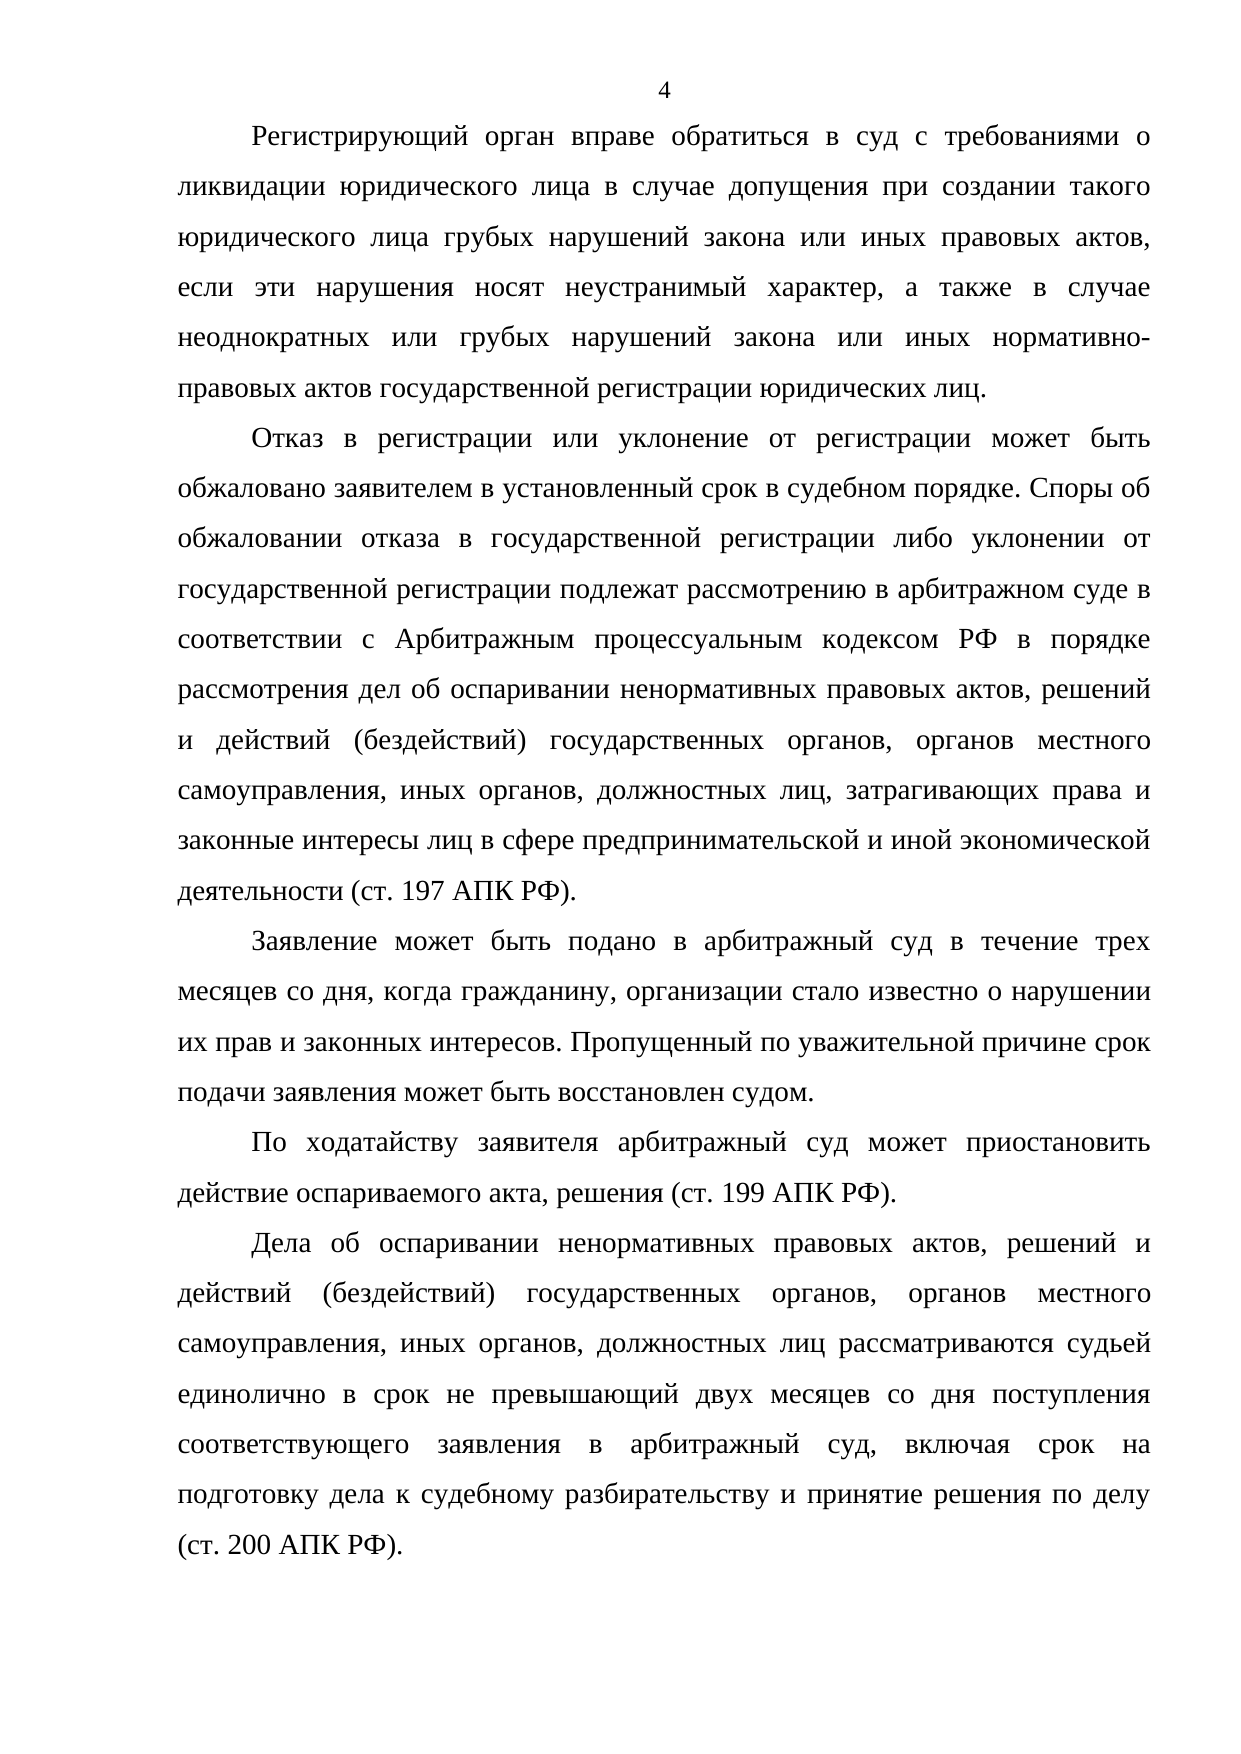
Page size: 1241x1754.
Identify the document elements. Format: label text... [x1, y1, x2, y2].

text Регистрирующий орган вправе обратиться в суд с требованиями о ликвидации юридического лица в случае допущения при создании такого юридического лица грубых нарушений закона или иных правовых актов, если эти нарушения носят неустранимый характер, а также в случае неоднократных или грубых нарушений закона или иных нормативно-правовых актов государственной регистрации юридических лиц. [177, 118, 1152, 403]
text Отказ в регистрации или уклонение от регистрации может быть обжаловано заявителем в установленный срок в судебном порядке. Споры об обжаловании отказа в государственной регистрации либо уклонении от государственной регистрации подлежат рассмотрению в арбитражном суде в соответствии с Арбитражным процессуальным кодексом РФ в порядке рассмотрения дел об оспаривании ненормативных правовых актов, решений и действий (бездействий) государственных органов, органов местного самоуправления, иных органов, должностных лиц, затрагивающих права и законные интересы лиц в сфере предпринимательской и иной экономической деятельности (ст. 197 АПК РФ). [177, 420, 1152, 906]
text Дела об оспаривании ненормативных правовых актов, решений и действий (бездействий) государственных органов, органов местного самоуправления, иных органов, должностных лиц рассматриваются судьей единолично в срок не превышающий двух месяцев со дня поступления соответствующего заявления в арбитражный суд, включая срок на подготовку дела к судебному разбирательству и принятие решения по делу (ст. 200 АПК РФ). [177, 1225, 1152, 1560]
text По ходатайству заявителя арбитражный суд может приостановить действие оспариваемого акта, решения (ст. 199 АПК РФ). [177, 1124, 1152, 1208]
text Заявление может быть подано в арбитражный суд в течение трех месяцев со дня, когда гражданину, организации стало известно о нарушении их прав и законных интересов. Пропущенный по уважительной причине срок подачи заявления может быть восстановлен судом. [177, 923, 1152, 1108]
